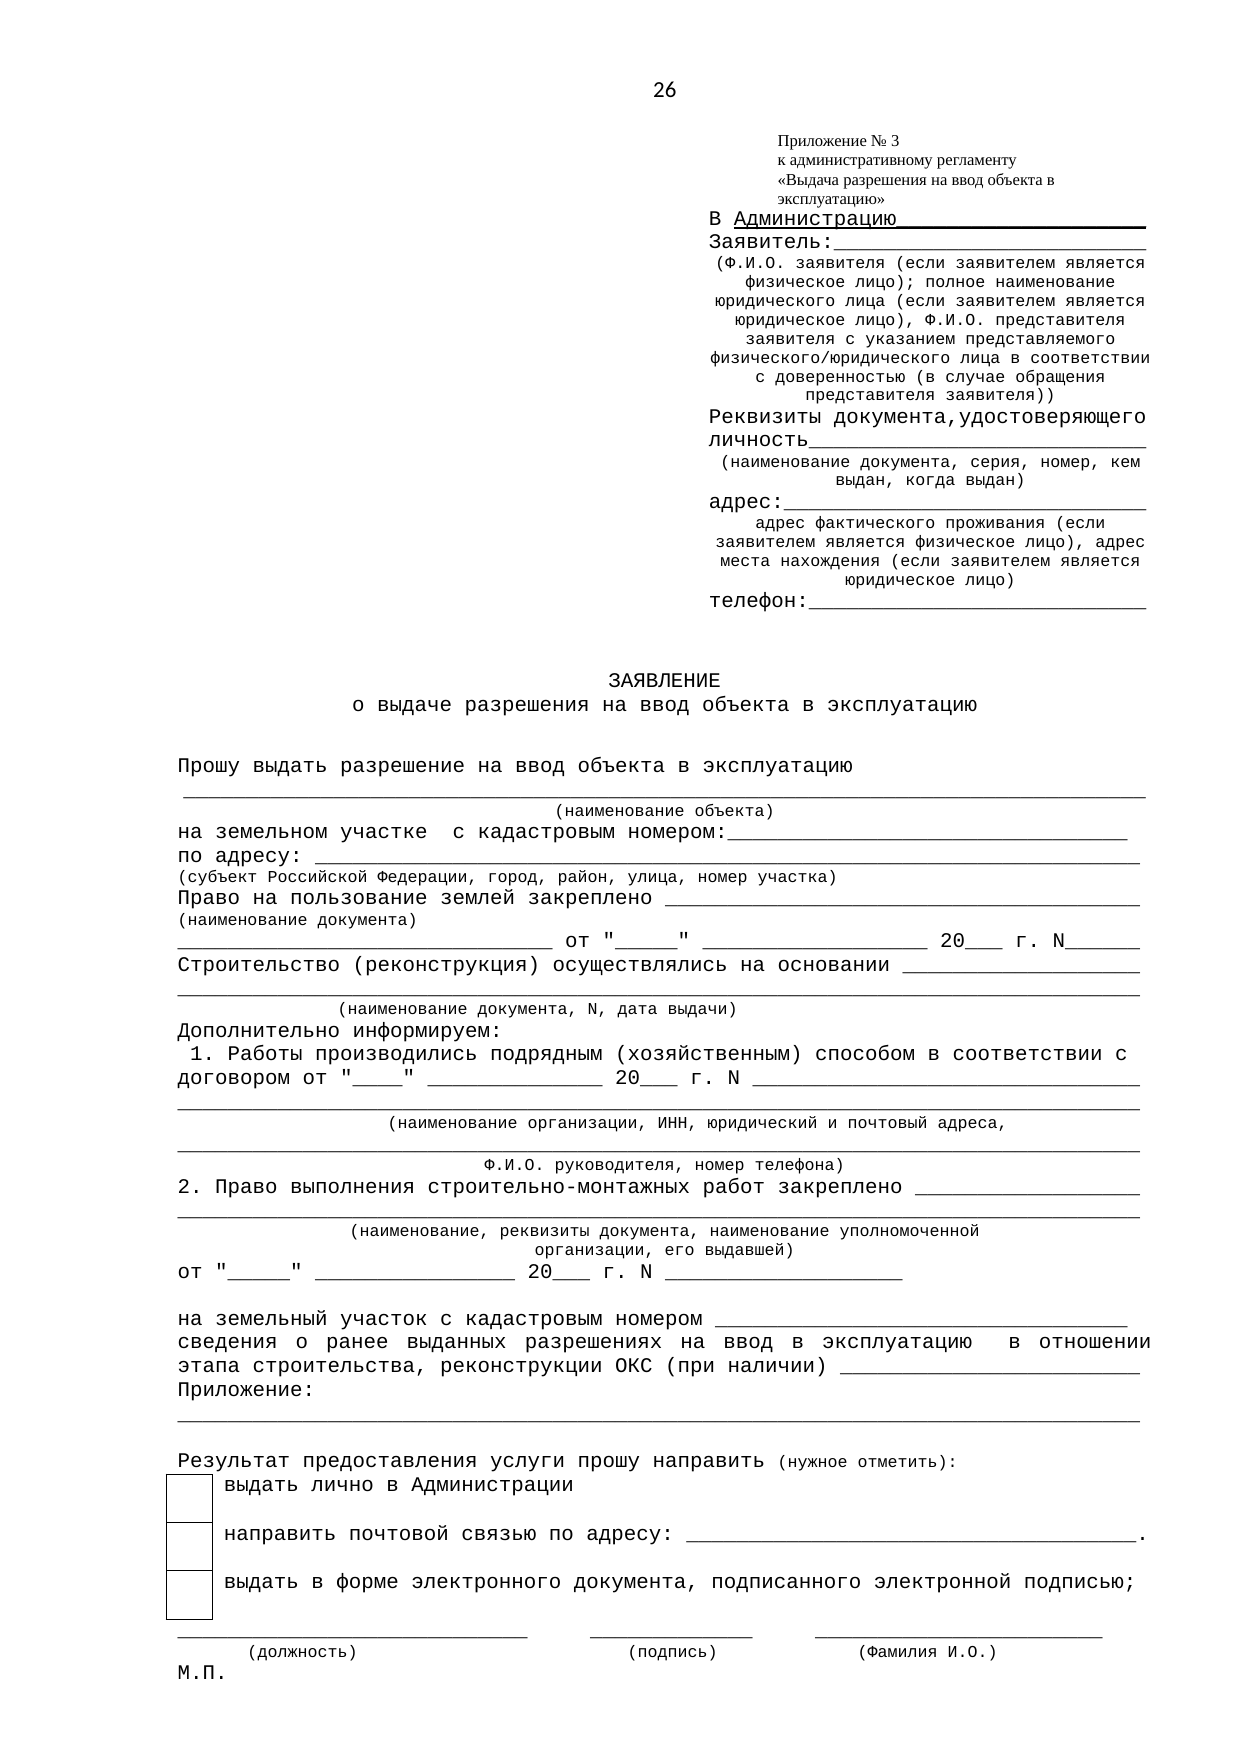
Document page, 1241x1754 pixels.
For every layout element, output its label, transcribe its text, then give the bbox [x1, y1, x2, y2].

table_cell [167, 1523, 212, 1570]
text (наименование организации, ИНН, юридический и почтовый адреса, [177, 1114, 1152, 1133]
text (должность) (подпись) (Фамилия И.О.) [177, 1643, 1152, 1662]
text _____________________________________________________________________________ [177, 1402, 1152, 1426]
table_cell направить почтовой связью по адресу: ____________________________________. [213, 1522, 1163, 1570]
text Реквизиты документа,удостоверяющего личность___________________________ [709, 406, 1152, 453]
text 2. Право выполнения строительно-монтажных работ закреплено __________________ [177, 1176, 1152, 1199]
text _____________________________________________________________________________ [177, 1199, 1152, 1223]
text В Администрацию____________________ [709, 208, 1152, 231]
text _____________________________________________________________________________ [177, 1133, 1152, 1157]
text (наименование документа, N, дата выдачи) [177, 1001, 1152, 1020]
table_cell [167, 1571, 212, 1618]
text ______________________________ от "_____" __________________ 20___ г. N______ Строительство (реконструкция) осуществлялись на основании ___________________ [177, 930, 1152, 977]
text Право на пользование землей закреплено ______________________________________ [177, 887, 1152, 911]
text на земельный участок с кадастровым номером _________________________________ [177, 1308, 1152, 1332]
text адрес фактического проживания (если заявителем является физическое лицо), адрес места нахождения (если заявителем является юридическое лицо) [709, 514, 1152, 590]
text ЗАЯВЛЕНИЕ [177, 670, 1152, 694]
text сведения о ранее выданных разрешениях на ввод в эксплуатацию в отношении этапа строительства, реконструкции ОКС (при наличии) ________________________ [177, 1332, 1152, 1379]
text Приложение № 3 [702, 131, 1152, 150]
text ____________________________ _____________ _______________________ [177, 1619, 1152, 1643]
text (Ф.И.О. заявителя (если заявителем является физическое лицо); полное наименование юридического лица (если заявителем является юридическое лицо), Ф.И.О. представителя заявителя с указанием представляемого физического/юридического лица в соответствии с доверенностью (в случае обращения представителя заявителя)) [709, 255, 1152, 406]
text (субъект Российской Федерации, город, район, улица, номер участка) [177, 868, 1152, 887]
text _____________________________________________________________________________ [177, 1091, 1152, 1114]
table_header [167, 1475, 212, 1522]
table_header выдать лично в Администрации [213, 1474, 1163, 1522]
text (наименование документа, серия, номер, кем выдан, когда выдан) [709, 453, 1152, 491]
text (наименование документа) [177, 911, 1152, 930]
text телефон:___________________________ [709, 590, 1152, 613]
text о выдаче разрешения на ввод объекта в эксплуатацию [177, 694, 1152, 717]
text (наименование, реквизиты документа, наименование уполномоченной [177, 1223, 1152, 1242]
text Ф.И.О. руководителя, номер телефона) [177, 1157, 1152, 1176]
text Заявитель:_________________________ [709, 231, 1152, 255]
text _____________________________________________________________________________ (наименование объекта) [177, 779, 1152, 821]
text по адресу: __________________________________________________________________ [177, 845, 1152, 868]
text от "_____" ________________ 20___ г. N ___________________ [177, 1261, 1152, 1284]
text Прошу выдать разрешение на ввод объекта в эксплуатацию [177, 755, 1152, 779]
text на земельном участке с кадастровым номером:________________________________ [177, 821, 1152, 845]
text _____________________________________________________________________________ [177, 977, 1152, 1001]
text Результат предоставления услуги прошу направить (нужное отметить): [177, 1450, 1152, 1473]
text Приложение: [177, 1379, 1152, 1402]
text Дополнительно информируем: [177, 1020, 1152, 1043]
text адрес:_____________________________ [709, 491, 1152, 514]
table_cell выдать в форме электронного документа, подписанного электронной подписью; [213, 1570, 1163, 1618]
text к административному регламенту [702, 150, 1152, 169]
text организации, его выдавшей) [177, 1242, 1152, 1261]
text М.П. [177, 1662, 1152, 1686]
text «Выдача разрешения на ввод объекта в эксплуатацию» [777, 169, 1152, 208]
text 1. Работы производились подрядным (хозяйственным) способом в соответствии с договором от "____" ______________ 20___ г. N _______________________________ [177, 1043, 1152, 1091]
